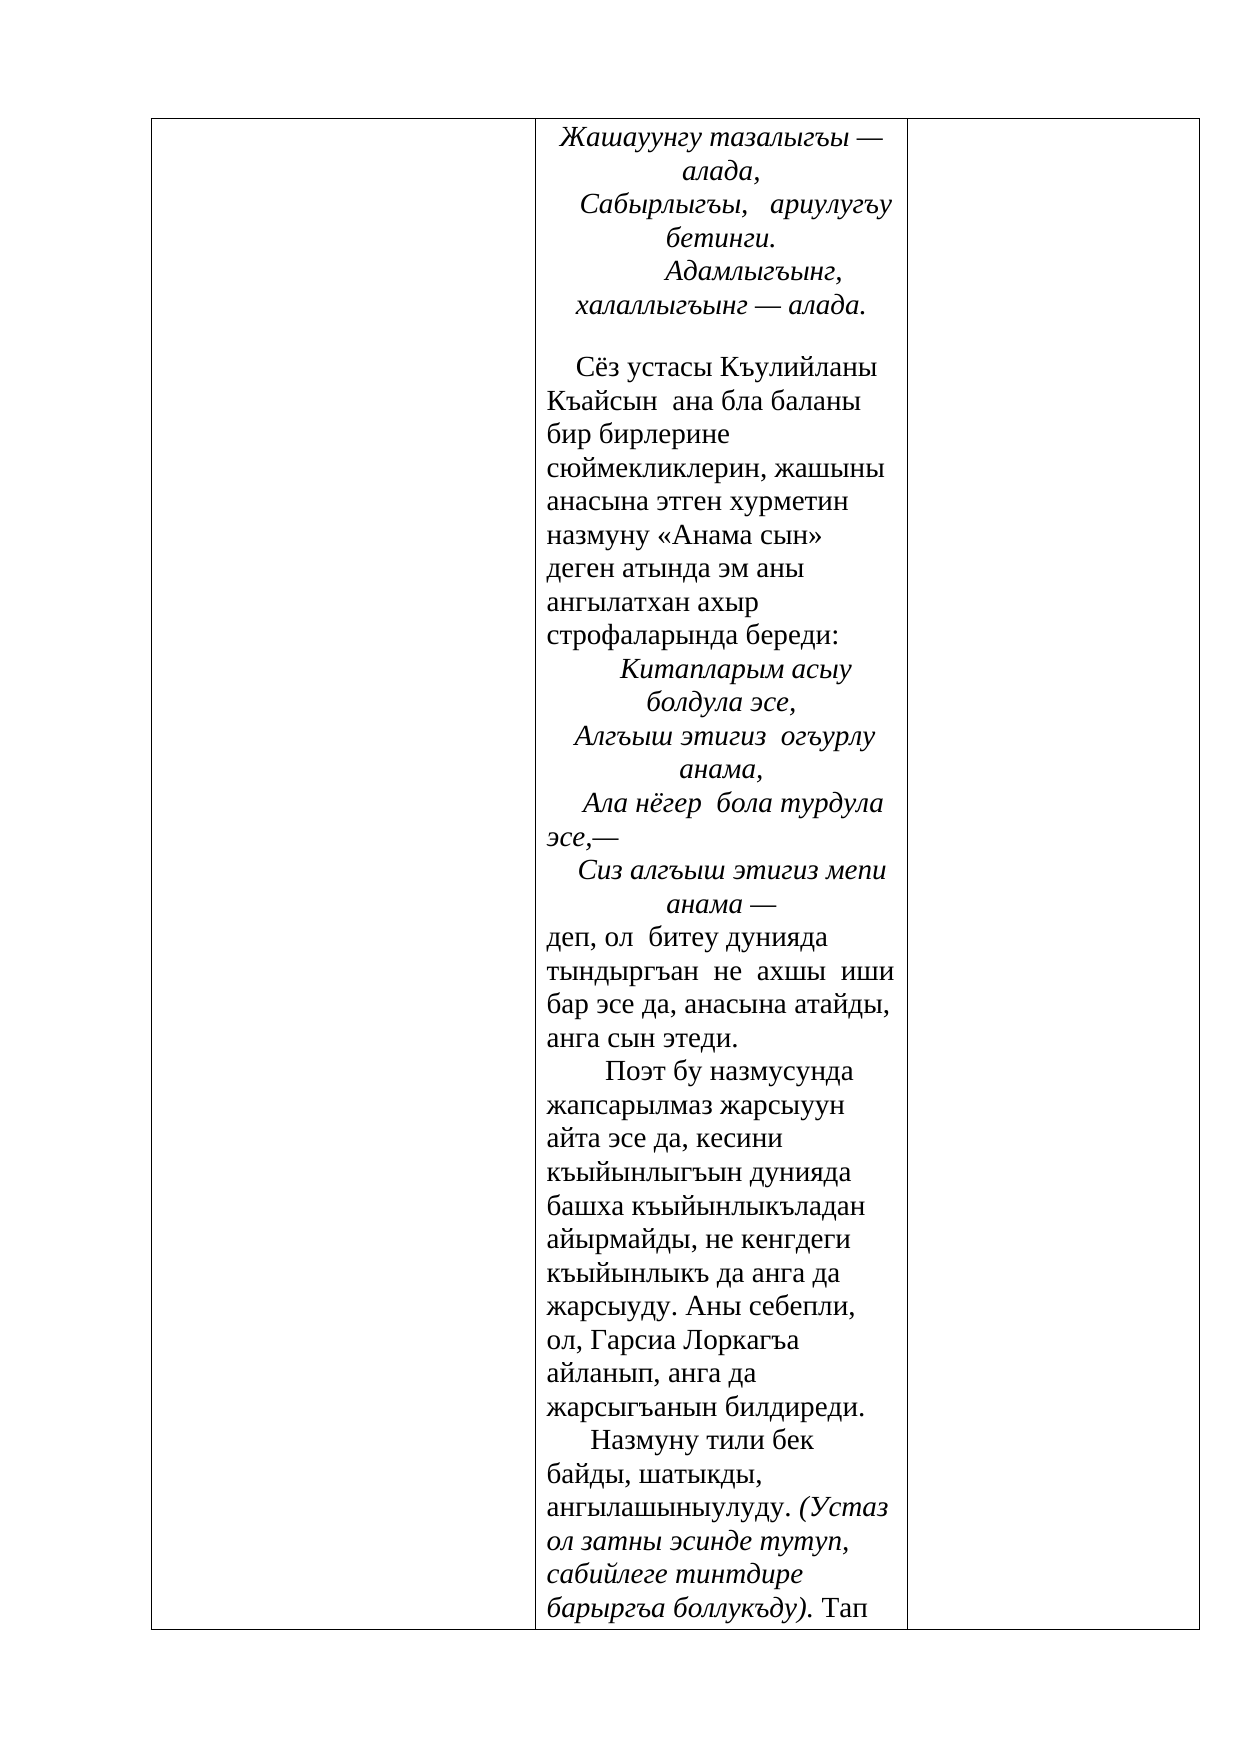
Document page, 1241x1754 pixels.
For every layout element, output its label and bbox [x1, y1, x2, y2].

table_cell [536, 119, 907, 1628]
table_cell [908, 119, 1199, 1628]
table_cell [152, 119, 162, 1628]
table_cell [524, 119, 535, 1628]
